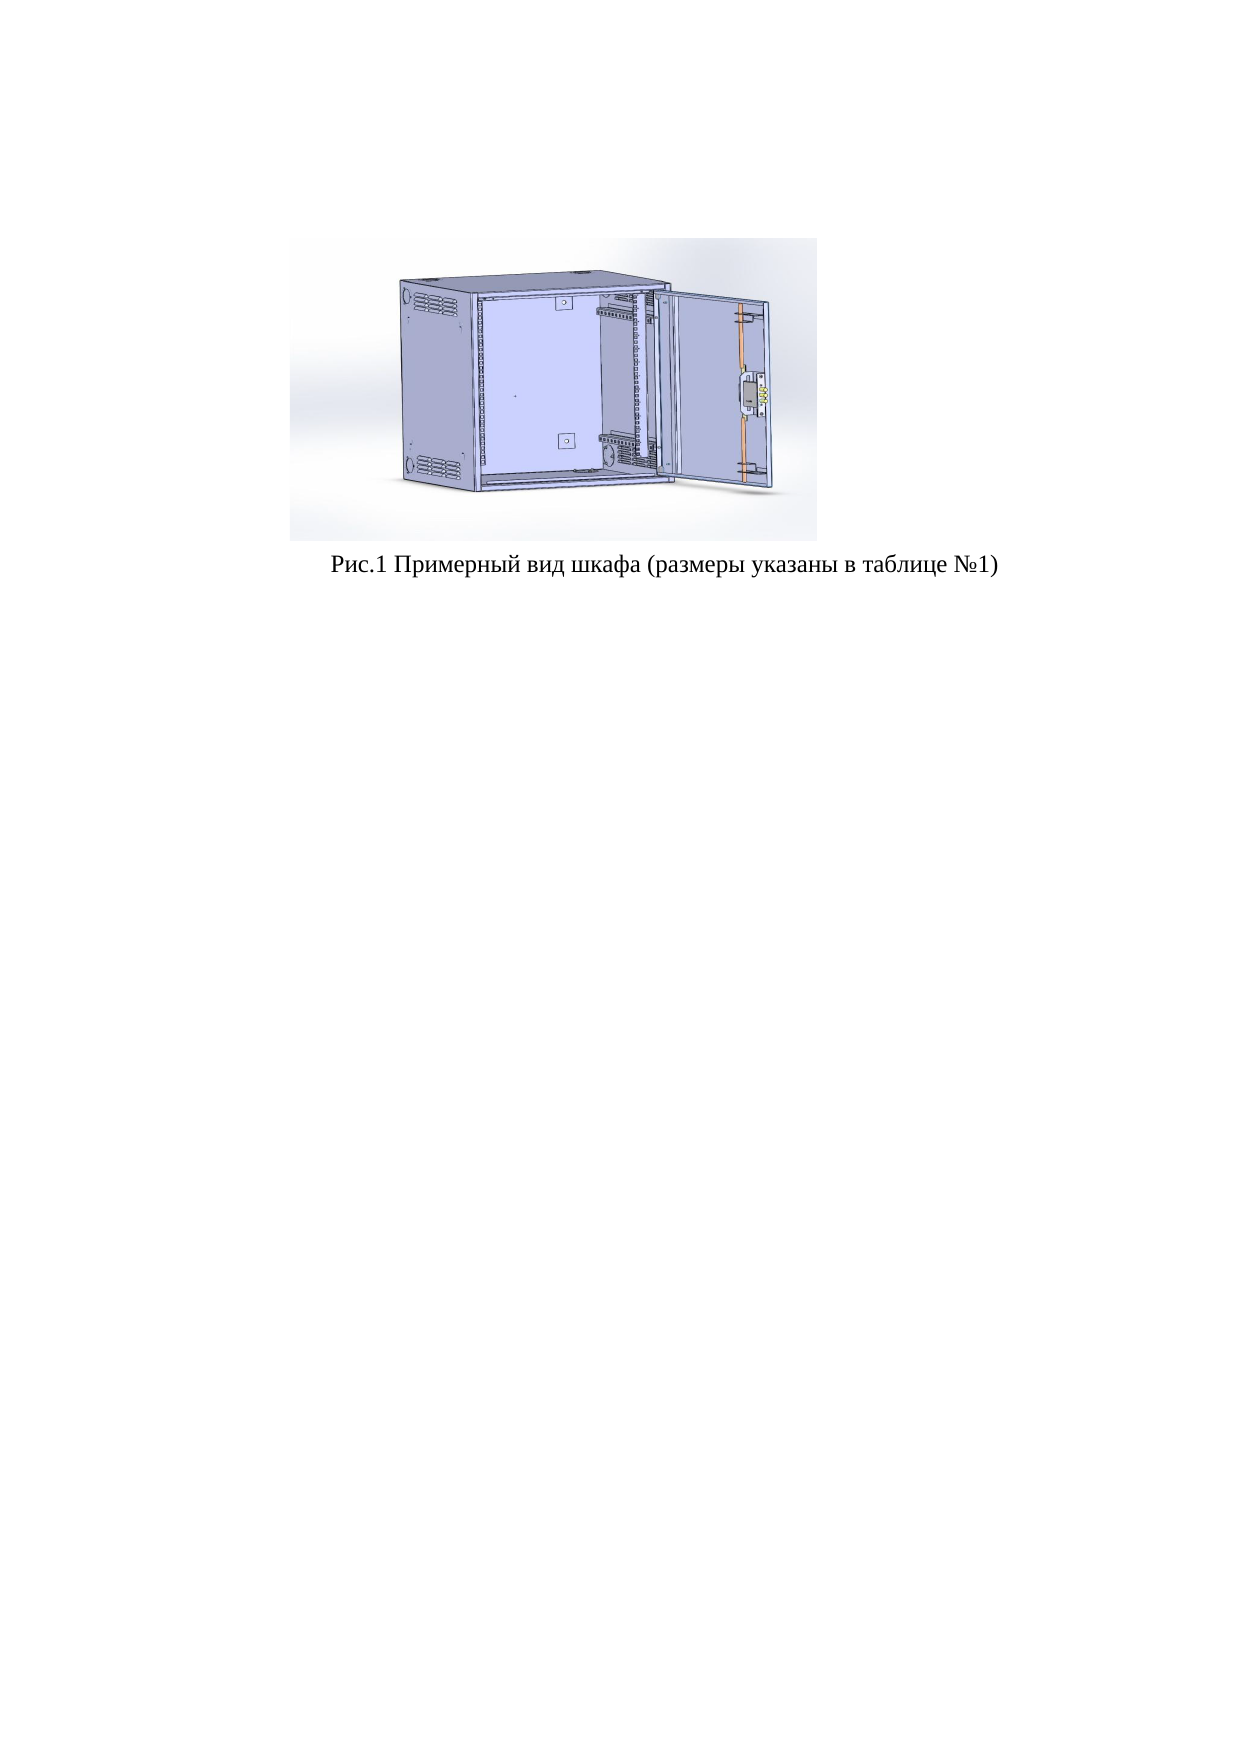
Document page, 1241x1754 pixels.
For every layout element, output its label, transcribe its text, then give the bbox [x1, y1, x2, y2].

text Рис.1 Примерный вид шкафа (размеры указаны в таблице №1) [177, 549, 1152, 578]
